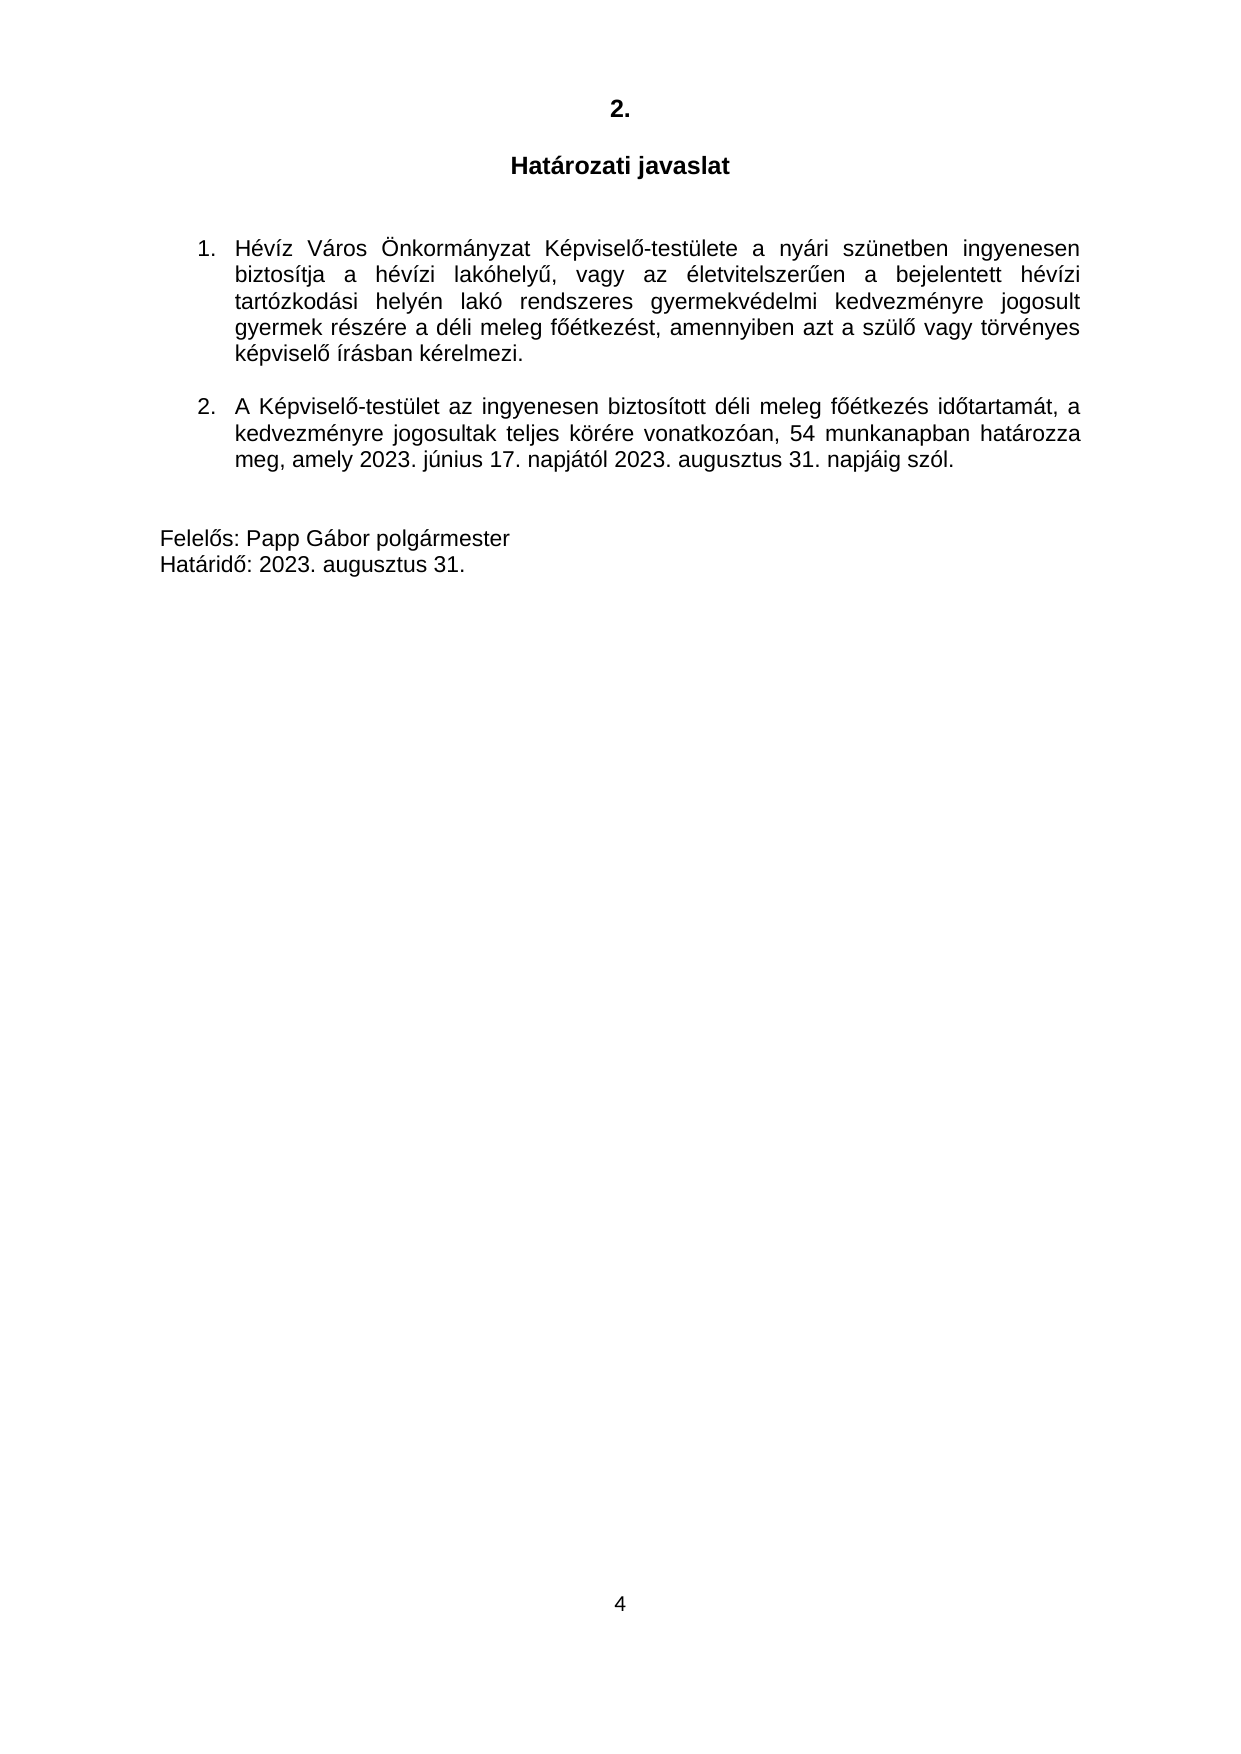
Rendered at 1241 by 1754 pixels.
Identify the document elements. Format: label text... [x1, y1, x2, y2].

text 2. [159, 94, 1081, 122]
list Hévíz Város Önkormányzat Képviselő-testülete a nyári szünetben ingyenesen biztosítja a hévízi lakóhelyű, vagy az életvitelszerűen a bejelentett hévízi tartózkodási helyén lakó rendszeres gyermekvédelmi kedvezményre jogosult gyermek részére a déli meleg főétkezést, amennyiben azt a szülő vagy törvényes képviselő írásban kérelmezi. [197, 235, 1081, 367]
text Határozati javaslat [159, 151, 1081, 180]
text Határidő: 2023. augusztus 31. [159, 551, 1081, 578]
list A Képviselő-testület az ingyenesen biztosított déli meleg főétkezés időtartamát, a kedvezményre jogosultak teljes körére vonatkozóan, 54 munkanapban határozza meg, amely 2023. június 17. napjától 2023. augusztus 31. napjáig szól. [197, 393, 1081, 472]
text Felelős: Papp Gábor polgármester [159, 525, 1081, 551]
